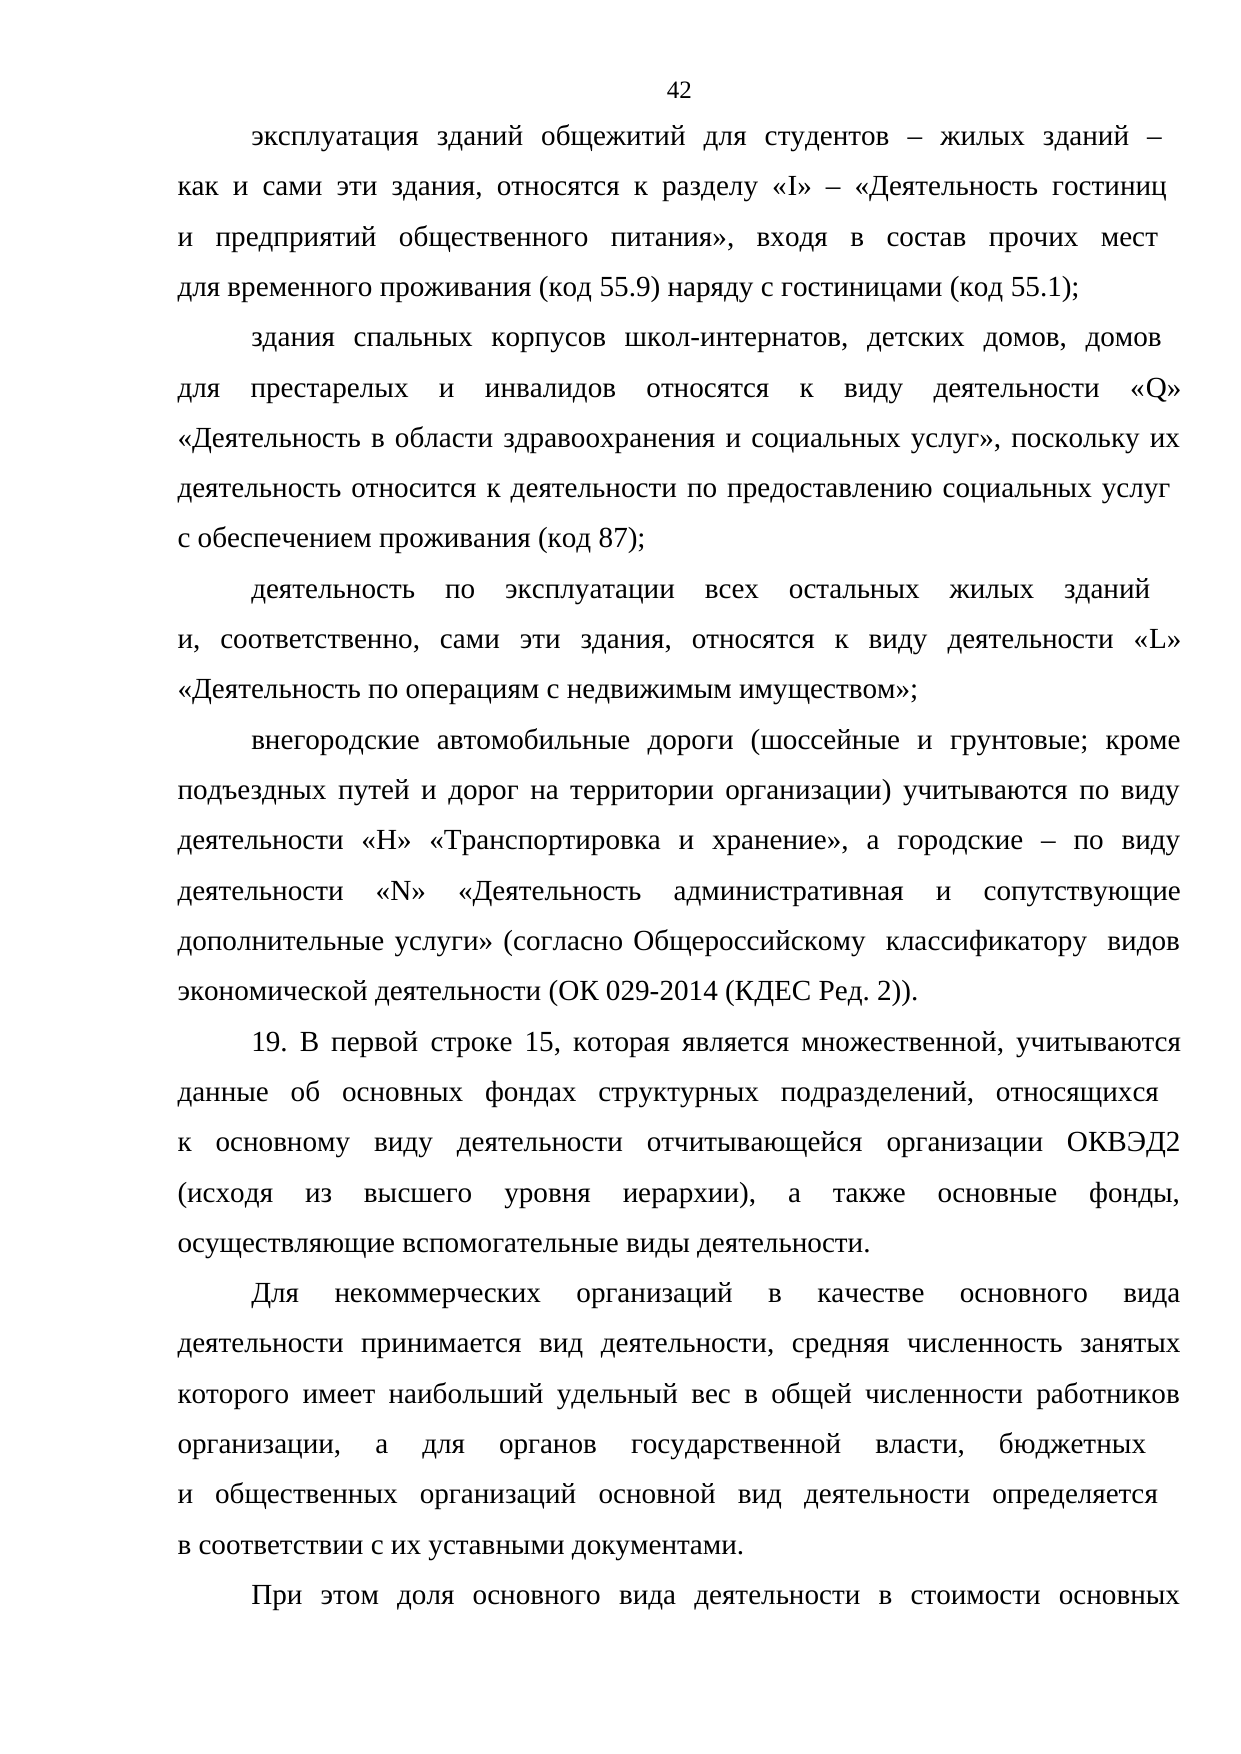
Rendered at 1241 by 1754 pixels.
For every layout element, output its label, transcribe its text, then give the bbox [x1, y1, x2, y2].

text здания спальных корпусов школ-интернатов, детских домов, домов для престарелых и инвалидов относятся к виду деятельности «Q» «Деятельность в области здравоохранения и социальных услуг», поскольку их деятельность относится к деятельности по предоставлению социальных услуг с обеспечением проживания (код 87); [177, 319, 1181, 554]
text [177, 1577, 1181, 1611]
text Для некоммерческих организаций в качестве основного вида деятельности принимается вид деятельности, средняя численность занятых которого имеет наибольший удельный вес в общей численности работников организации, а для органов государственной власти, бюджетных и общественных организаций основной вид деятельности определяется в соответствии с их уставными документами. [177, 1275, 1181, 1560]
text 19. В первой строке 15, которая является множественной, учитываются данные об основных фондах структурных подразделений, относящихся к основному виду деятельности отчитывающейся организации ОКВЭД2 (исходя из высшего уровня иерархии), а также основные фонды, осуществляющие вспомогательные виды деятельности. [177, 1024, 1181, 1258]
text внегородские автомобильные дороги (шоссейные и грунтовые; кроме подъездных путей и дорог на территории организации) учитываются по виду деятельности «H» «Транспортировка и хранение», а городские – по виду деятельности «N» «Деятельность административная и сопутствующие дополнительные услуги» (согласно Общероссийскому классификатору видов экономической деятельности (ОК 029-2014 (КДЕС Ред. 2)). [177, 722, 1181, 1007]
text эксплуатация зданий общежитий для студентов – жилых зданий – как и сами эти здания, относятся к разделу «I» – «Деятельность гостиниц и предприятий общественного питания», входя в состав прочих мест для временного проживания (код 55.9) наряду с гостиницами (код 55.1); [177, 118, 1181, 303]
text деятельность по эксплуатации всех остальных жилых зданий и, соответственно, сами эти здания, относятся к виду деятельности «L» «Деятельность по операциям с недвижимым имуществом»; [177, 571, 1181, 705]
